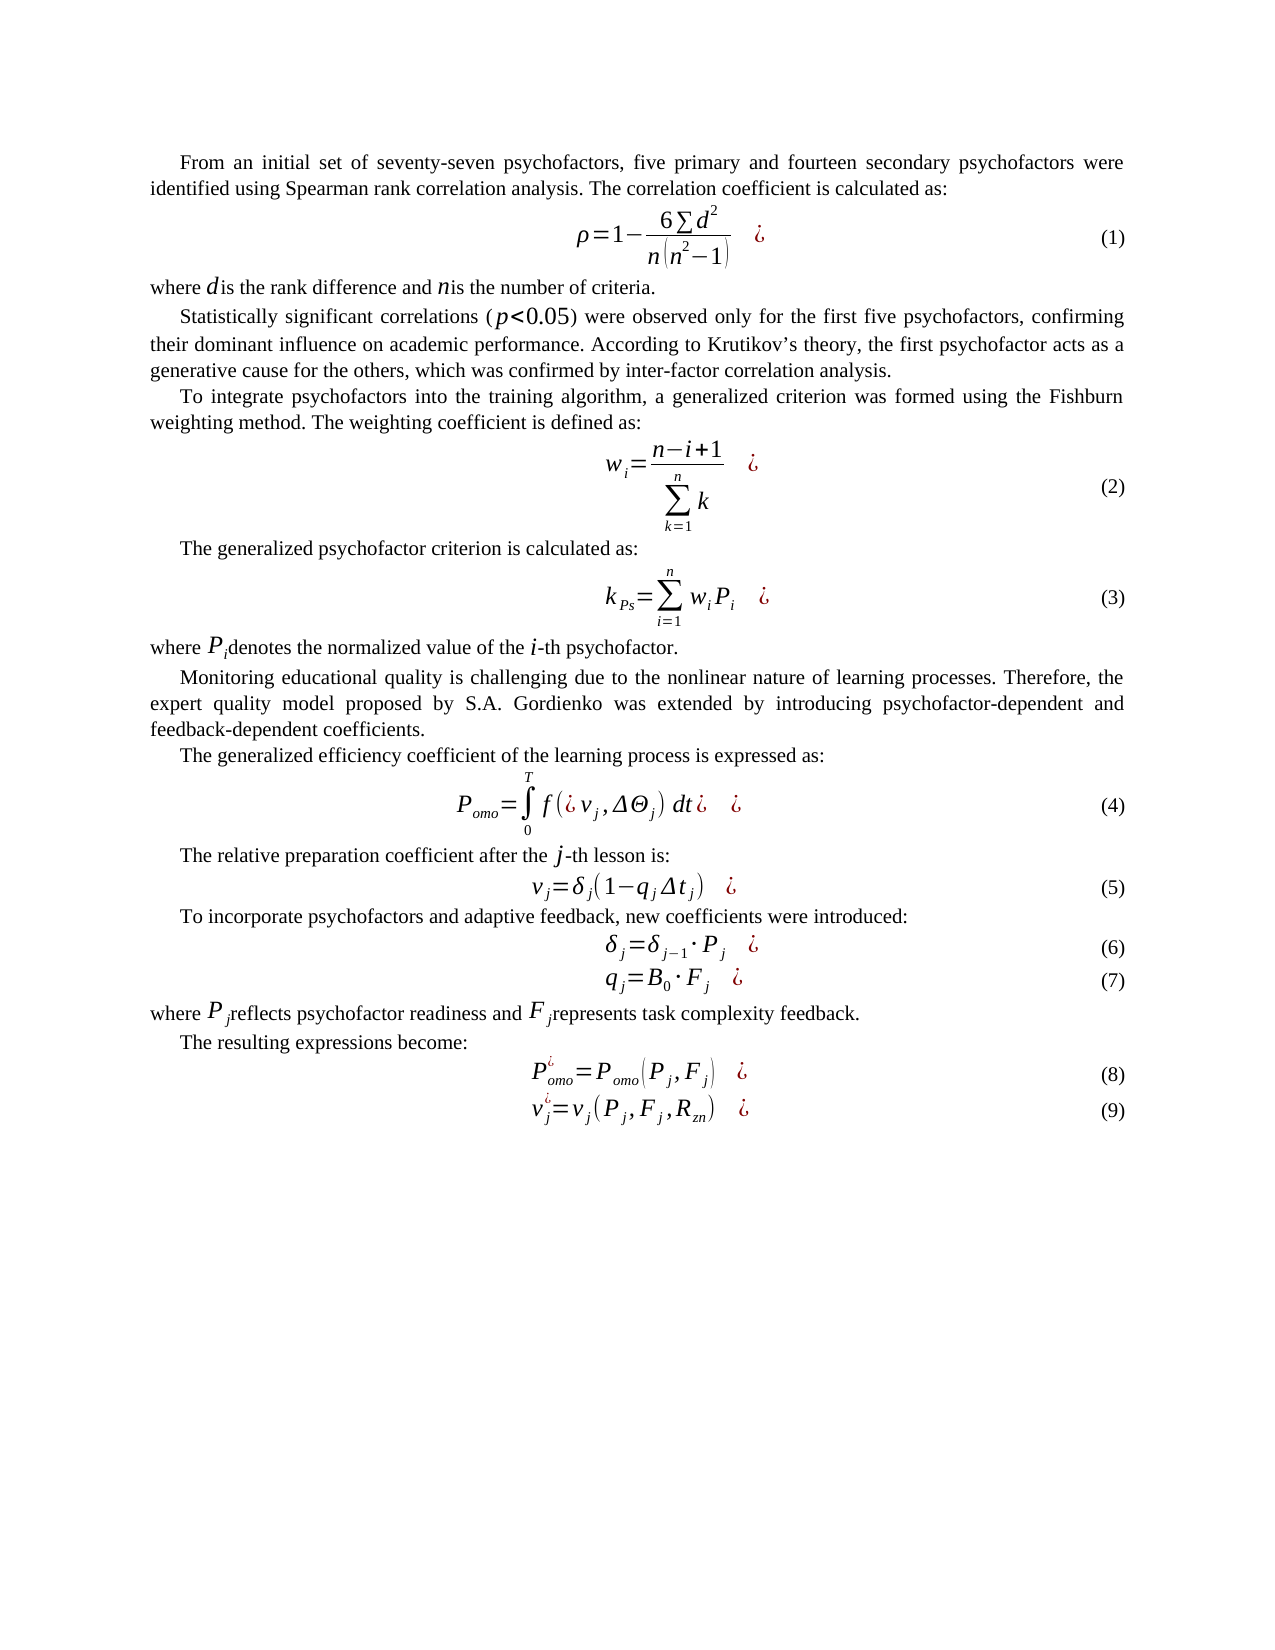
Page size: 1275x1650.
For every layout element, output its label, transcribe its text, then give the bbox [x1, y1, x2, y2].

text (5) [150, 871, 1125, 902]
text (4) [150, 768, 1125, 839]
text To integrate psychofactors into the training algorithm, a generalized criterion was formed using the Fishburn weighting method. The weighting coefficient is defined as: [150, 384, 1125, 434]
text where denotes the normalized value of the -th psychofactor. [150, 631, 1125, 663]
text where is the rank difference and is the number of criteria. [150, 273, 1125, 301]
text (8) [150, 1056, 1125, 1091]
text From an initial set of seventy-seven psychofactors, five primary and fourteen secondary psychofactors were identified using Spearman rank correlation analysis. The correlation coefficient is calculated as: [150, 150, 1125, 200]
text Monitoring educational quality is challenging due to the nonlinear nature of learning processes. Therefore, the expert quality model proposed by S.A. Gordienko was extended by introducing psychofactor-dependent and feedback-dependent coefficients. [150, 665, 1125, 741]
text (3) [150, 562, 1125, 629]
text (2) [150, 436, 1125, 534]
text (6) [150, 930, 1125, 962]
text To incorporate psychofactors and adaptive feedback, new coefficients were introduced: [150, 904, 1125, 928]
text (9) [150, 1092, 1125, 1125]
text The generalized efficiency coefficient of the learning process is expressed as: [150, 742, 1125, 767]
text (1) [150, 202, 1125, 271]
text The resulting expressions become: [150, 1030, 1125, 1054]
text (7) [150, 963, 1125, 995]
text Statistically significant correlations () were observed only for the first five psychofactors, confirming their dominant influence on academic performance. According to Krutikov’s theory, the first psychofactor acts as a generative cause for the others, which was confirmed by inter-factor correlation analysis. [150, 303, 1125, 382]
text The relative preparation coefficient after the -th lesson is: [150, 841, 1125, 869]
text The generalized psychofactor criterion is calculated as: [150, 536, 1125, 560]
text where reflects psychofactor readiness and represents task complexity feedback. [150, 997, 1125, 1028]
